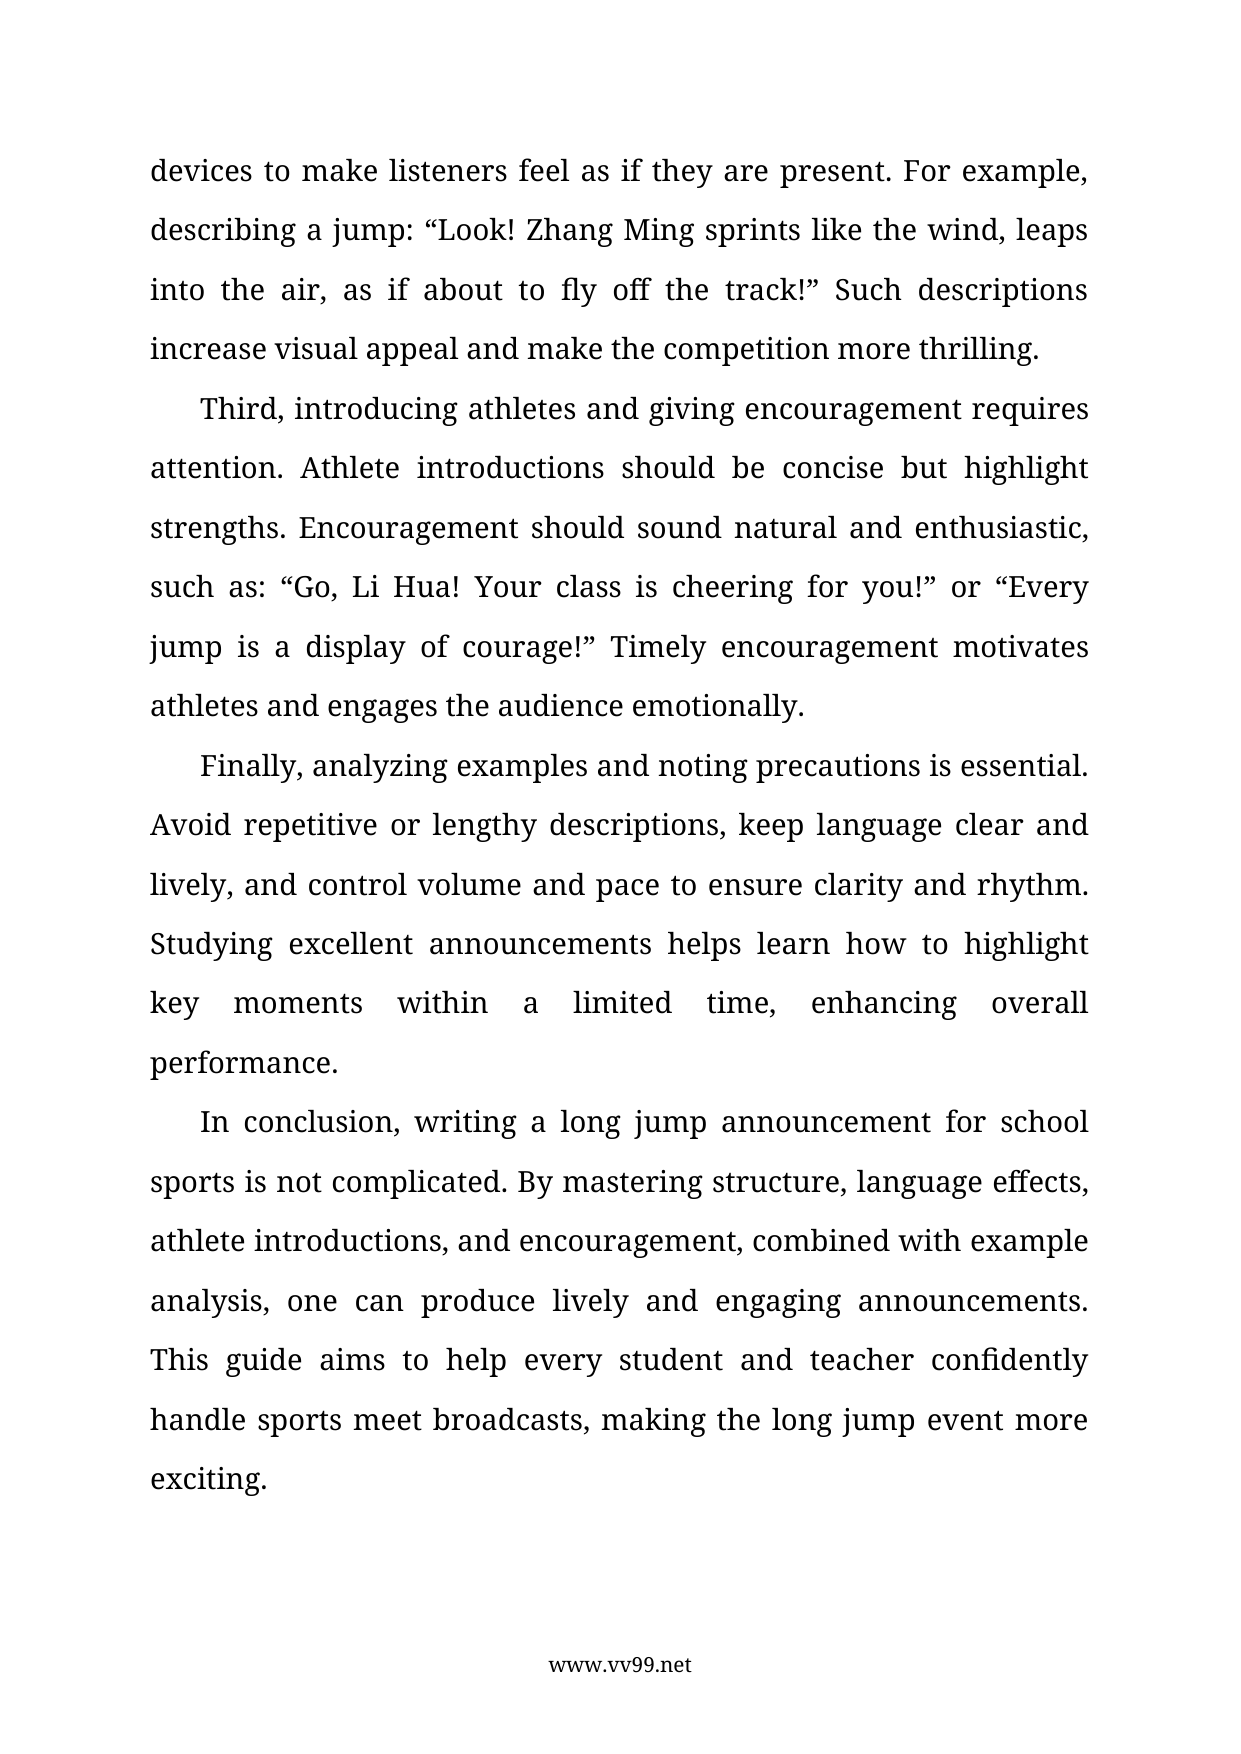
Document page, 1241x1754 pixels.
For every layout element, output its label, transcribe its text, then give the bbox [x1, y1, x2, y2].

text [150, 150, 1090, 368]
text Third, introducing athletes and giving encouragement requires attention. Athlete introductions should be concise but highlight strengths. Encouragement should sound natural and enthusiastic, such as: “Go, Li Hua! Your class is cheering for you!” or “Every jump is a display of courage!” Timely encouragement motivates athletes and engages the audience emotionally. [150, 388, 1090, 725]
text In conclusion, writing a long jump announcement for school sports is not complicated. By mastering structure, language effects, athlete introductions, and encouragement, combined with example analysis, one can produce lively and engaging announcements. This guide aims to help every student and teacher confidently handle sports meet broadcasts, making the long jump event more exciting. [150, 1102, 1090, 1498]
text Finally, analyzing examples and noting precautions is essential. Avoid repetitive or lengthy descriptions, keep language clear and lively, and control volume and pace to ensure clarity and rhythm. Studying excellent announcements helps learn how to highlight key moments within a limited time, enhancing overall performance. [150, 745, 1090, 1082]
